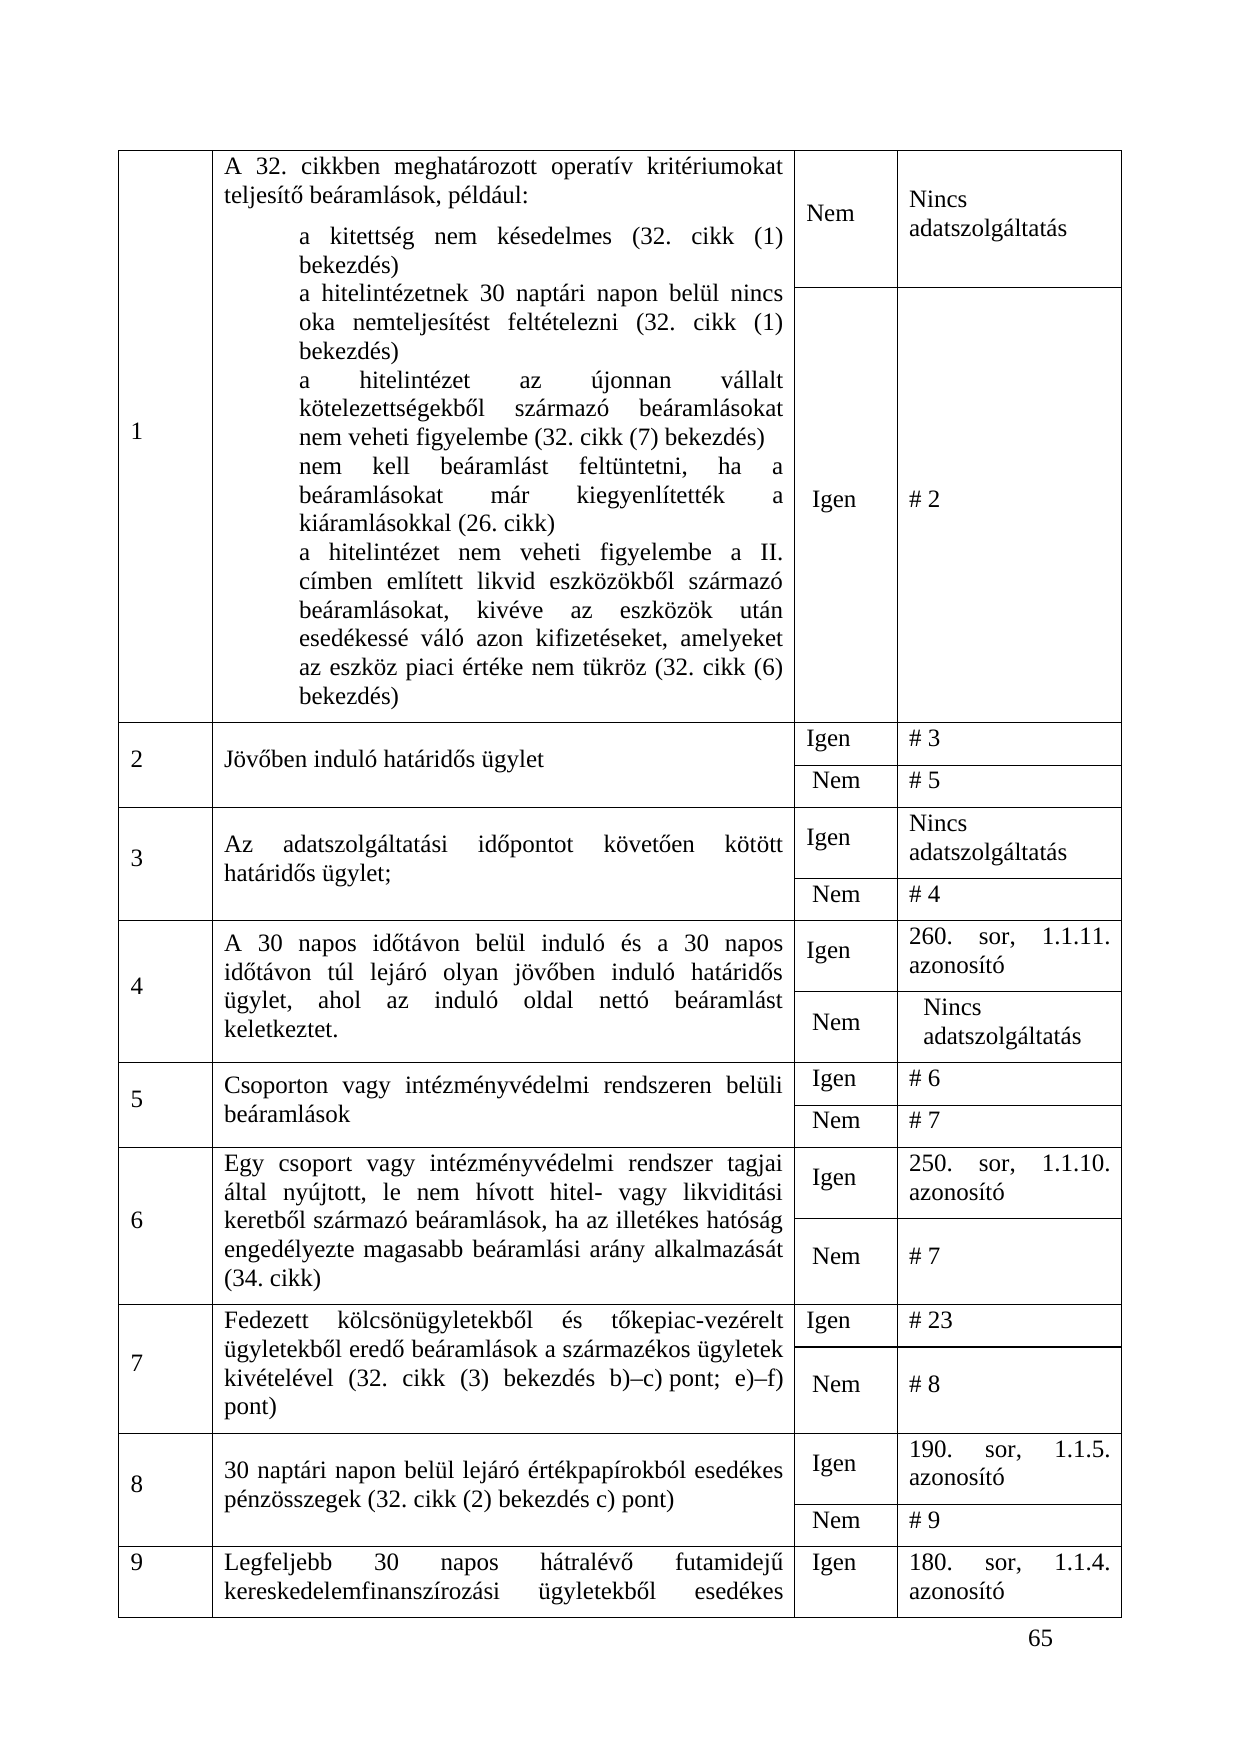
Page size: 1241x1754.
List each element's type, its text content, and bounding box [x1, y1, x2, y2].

table_cell # 3 [898, 723, 1121, 764]
table_cell Az adatszolgáltatási időpontot követően kötött határidős ügylet; [213, 808, 794, 920]
table_cell 5 [119, 1063, 212, 1147]
table_cell # 7 [898, 1219, 1121, 1304]
table_cell Nem [795, 1219, 897, 1304]
table_cell Nincs adatszolgáltatás [898, 992, 1121, 1062]
table_cell Nem [795, 1348, 897, 1433]
table_cell # 7 [898, 1106, 1121, 1147]
table_cell Nem [795, 879, 897, 920]
table_cell # 9 [898, 1505, 1121, 1546]
table_cell Fedezett kölcsönügyletekből és tőkepiac-vezérelt ügyletekből eredő beáramlások a származékos ügyletek kivételével (32. cikk (3) bekezdés b)–c) pont; e)–f) pont) [213, 1305, 794, 1433]
table_cell Nincs adatszolgáltatás [898, 808, 1121, 878]
table_cell 7 [119, 1305, 212, 1433]
table_cell 260. sor, 1.1.11. azonosító [898, 921, 1121, 991]
table_cell # 5 [898, 766, 1121, 807]
table_cell Nem [795, 992, 897, 1062]
table_cell Igen [795, 288, 897, 722]
table_cell Nem [795, 1505, 897, 1546]
table_cell Igen [795, 723, 897, 764]
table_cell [213, 1547, 794, 1617]
table_cell Egy csoport vagy intézményvédelmi rendszer tagjai által nyújtott, le nem hívott hitel- vagy likviditási keretből származó beáramlások, ha az illetékes hatóság engedélyezte magasabb beáramlási arány alkalmazását (34. cikk) [213, 1148, 794, 1304]
table_cell Igen [795, 1434, 897, 1504]
table_cell 6 [119, 1148, 212, 1304]
table_cell 8 [119, 1434, 212, 1546]
table_cell # 4 [898, 879, 1121, 920]
table_cell Igen [795, 808, 897, 878]
table_cell 250. sor, 1.1.10. azonosító [898, 1148, 1121, 1218]
table_cell A 32. cikkben meghatározott operatív kritériumokat teljesítő beáramlások, például:  a kitettség nem késedelmes (32. cikk (1) bekezdés)  a hitelintézetnek 30 naptári napon belül nincs oka nemteljesítést feltételezni (32. cikk (1) bekezdés)  a hitelintézet az újonnan vállalt kötelezettségekből származó beáramlásokat nem veheti figyelembe (32. cikk (7) bekezdés)  nem kell beáramlást feltüntetni, ha a beáramlásokat már kiegyenlítették a kiáramlásokkal (26. cikk)  a hitelintézet nem veheti figyelembe a II. címben említett likvid eszközökből származó beáramlásokat, kivéve az eszközök után esedékessé váló azon kifizetéseket, amelyeket az eszköz piaci értéke nem tükröz (32. cikk (6) bekezdés) [213, 151, 794, 722]
table_cell Igen [795, 1148, 897, 1218]
table_cell 180. sor, 1.1.4. azonosító [898, 1547, 1121, 1617]
table_cell 190. sor, 1.1.5. azonosító [898, 1434, 1121, 1504]
table_cell A 30 napos időtávon belül induló és a 30 napos időtávon túl lejáró olyan jövőben induló határidős ügylet, ahol az induló oldal nettó beáramlást keletkeztet. [213, 921, 794, 1062]
table_cell Nincs adatszolgáltatás [898, 151, 1121, 287]
table_cell # 6 [898, 1063, 1121, 1104]
table_cell 1 [119, 151, 212, 722]
table_cell 9 [119, 1547, 212, 1617]
table_cell Igen [795, 1547, 897, 1617]
table_cell Igen [795, 921, 897, 991]
table_cell 4 [119, 921, 212, 1062]
table_cell 3 [119, 808, 212, 920]
table_cell 2 [119, 723, 212, 807]
table_cell Igen [795, 1305, 897, 1346]
table_cell Nem [795, 1106, 897, 1147]
table_cell # 2 [898, 288, 1121, 722]
table_cell 30 naptári napon belül lejáró értékpapírokból esedékes pénzösszegek (32. cikk (2) bekezdés c) pont) [213, 1434, 794, 1546]
table_cell Nem [795, 151, 897, 287]
table_cell Csoporton vagy intézményvédelmi rendszeren belüli beáramlások [213, 1063, 794, 1147]
table_cell Jövőben induló határidős ügylet [213, 723, 794, 807]
table_cell # 8 [898, 1348, 1121, 1433]
table_cell Nem [795, 766, 897, 807]
table_cell # 23 [898, 1305, 1121, 1346]
table_cell Igen [795, 1063, 897, 1104]
